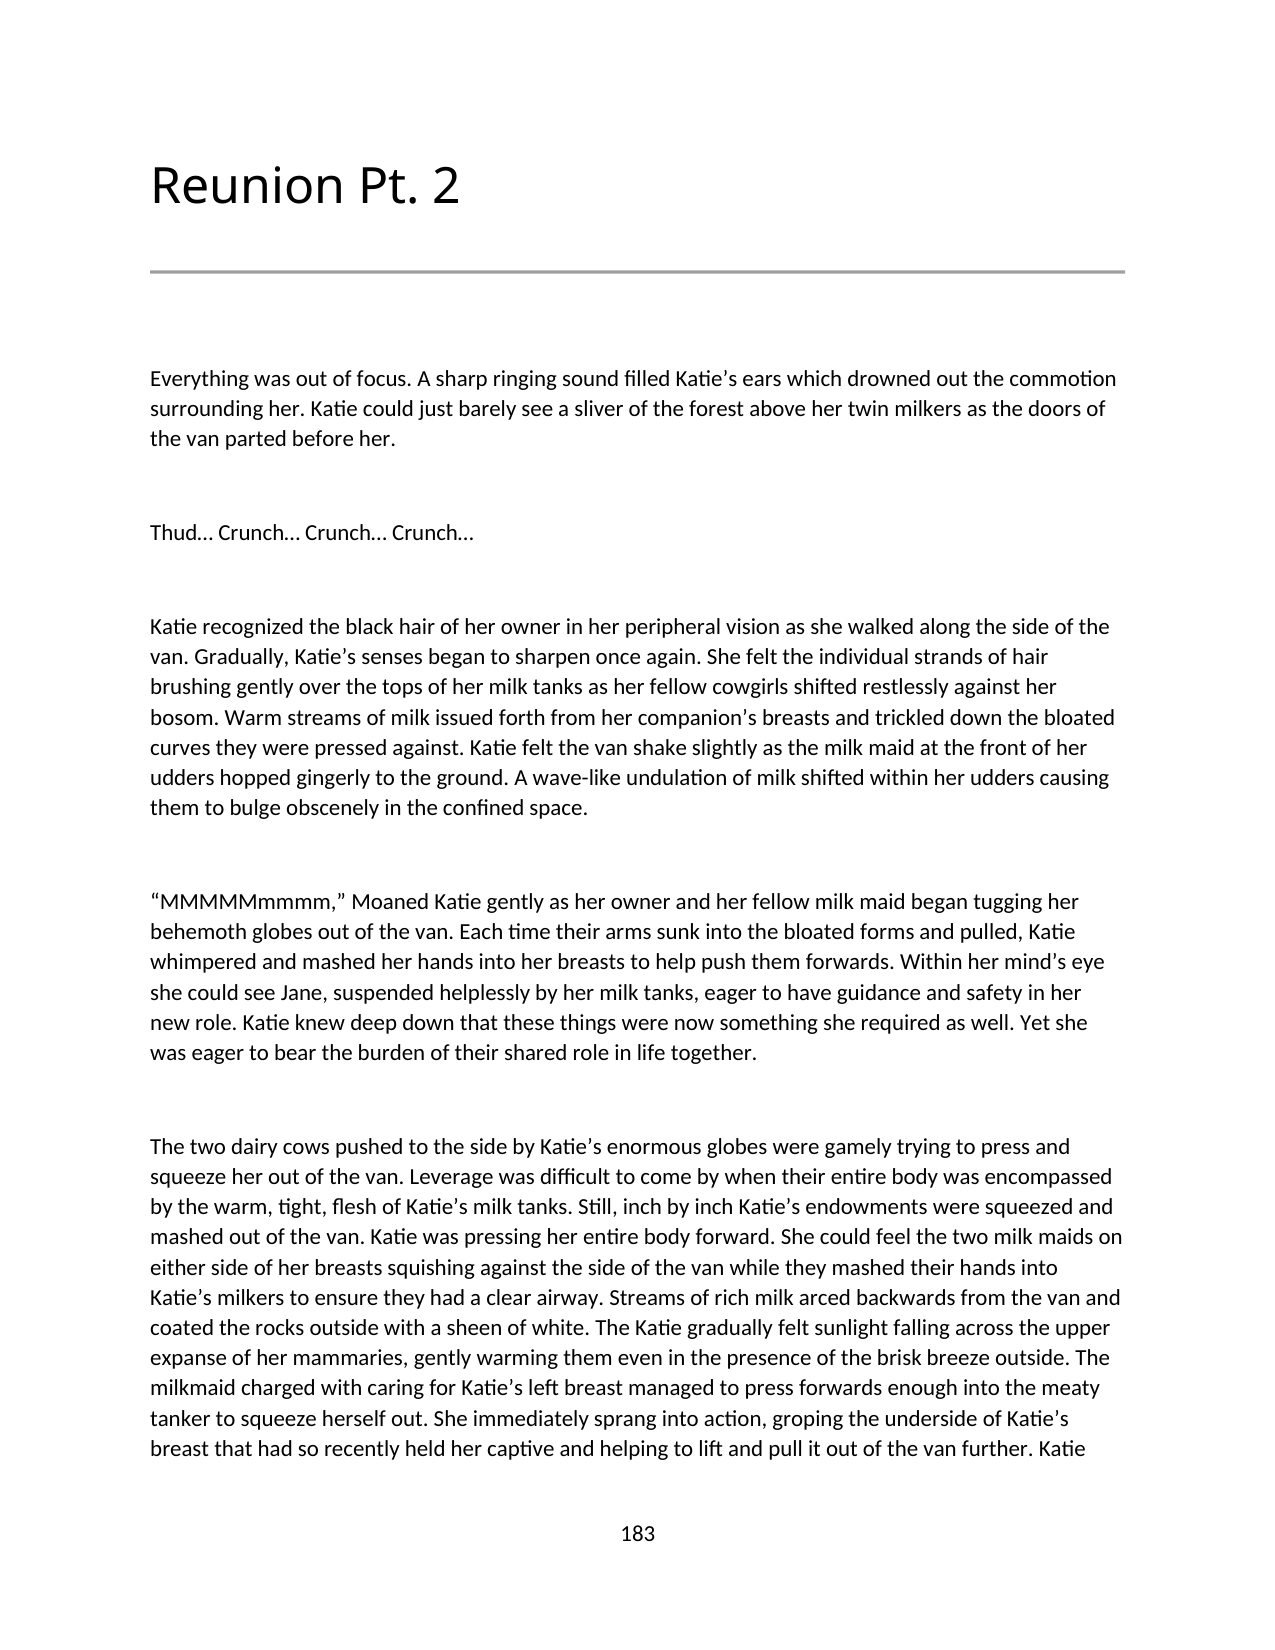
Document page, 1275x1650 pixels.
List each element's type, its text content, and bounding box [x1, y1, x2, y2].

text Everything was out of focus. A sharp ringing sound filled Katie’s ears which drowned out the commotion surrounding her. Katie could just barely see a sliver of the forest above her twin milkers as the doors of the van parted before her. [150, 364, 1125, 453]
text Katie recognized the black hair of her owner in her peripheral vision as she walked along the side of the van. Gradually, Katie’s senses began to sharpen once again. She felt the individual strands of hair brushing gently over the tops of her milk tanks as her fellow cowgirls shifted restlessly against her bosom. Warm streams of milk issued forth from her companion’s breasts and trickled down the bloated curves they were pressed against. Katie felt the van shake slightly as the milk maid at the front of her udders hopped gingerly to the ground. A wave-like undulation of milk shifted within her udders causing them to bulge obscenely in the confined space. [150, 612, 1125, 821]
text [150, 1132, 1125, 1462]
text “MMMMMmmmm,” Moaned Katie gently as her owner and her fellow milk maid began tugging her behemoth globes out of the van. Each time their arms sunk into the bloated forms and pulled, Katie whimpered and mashed her hands into her breasts to help push them forwards. Within her mind’s eye she could see Jane, suspended helplessly by her milk tanks, eager to have guidance and safety in her new role. Katie knew deep down that these things were now something she required as well. Yet she was eager to bear the burden of their shared role in life together. [150, 887, 1125, 1066]
text Thud… Crunch… Crunch… Crunch… [150, 518, 1125, 546]
text Reunion Pt. 2 [150, 150, 1125, 218]
